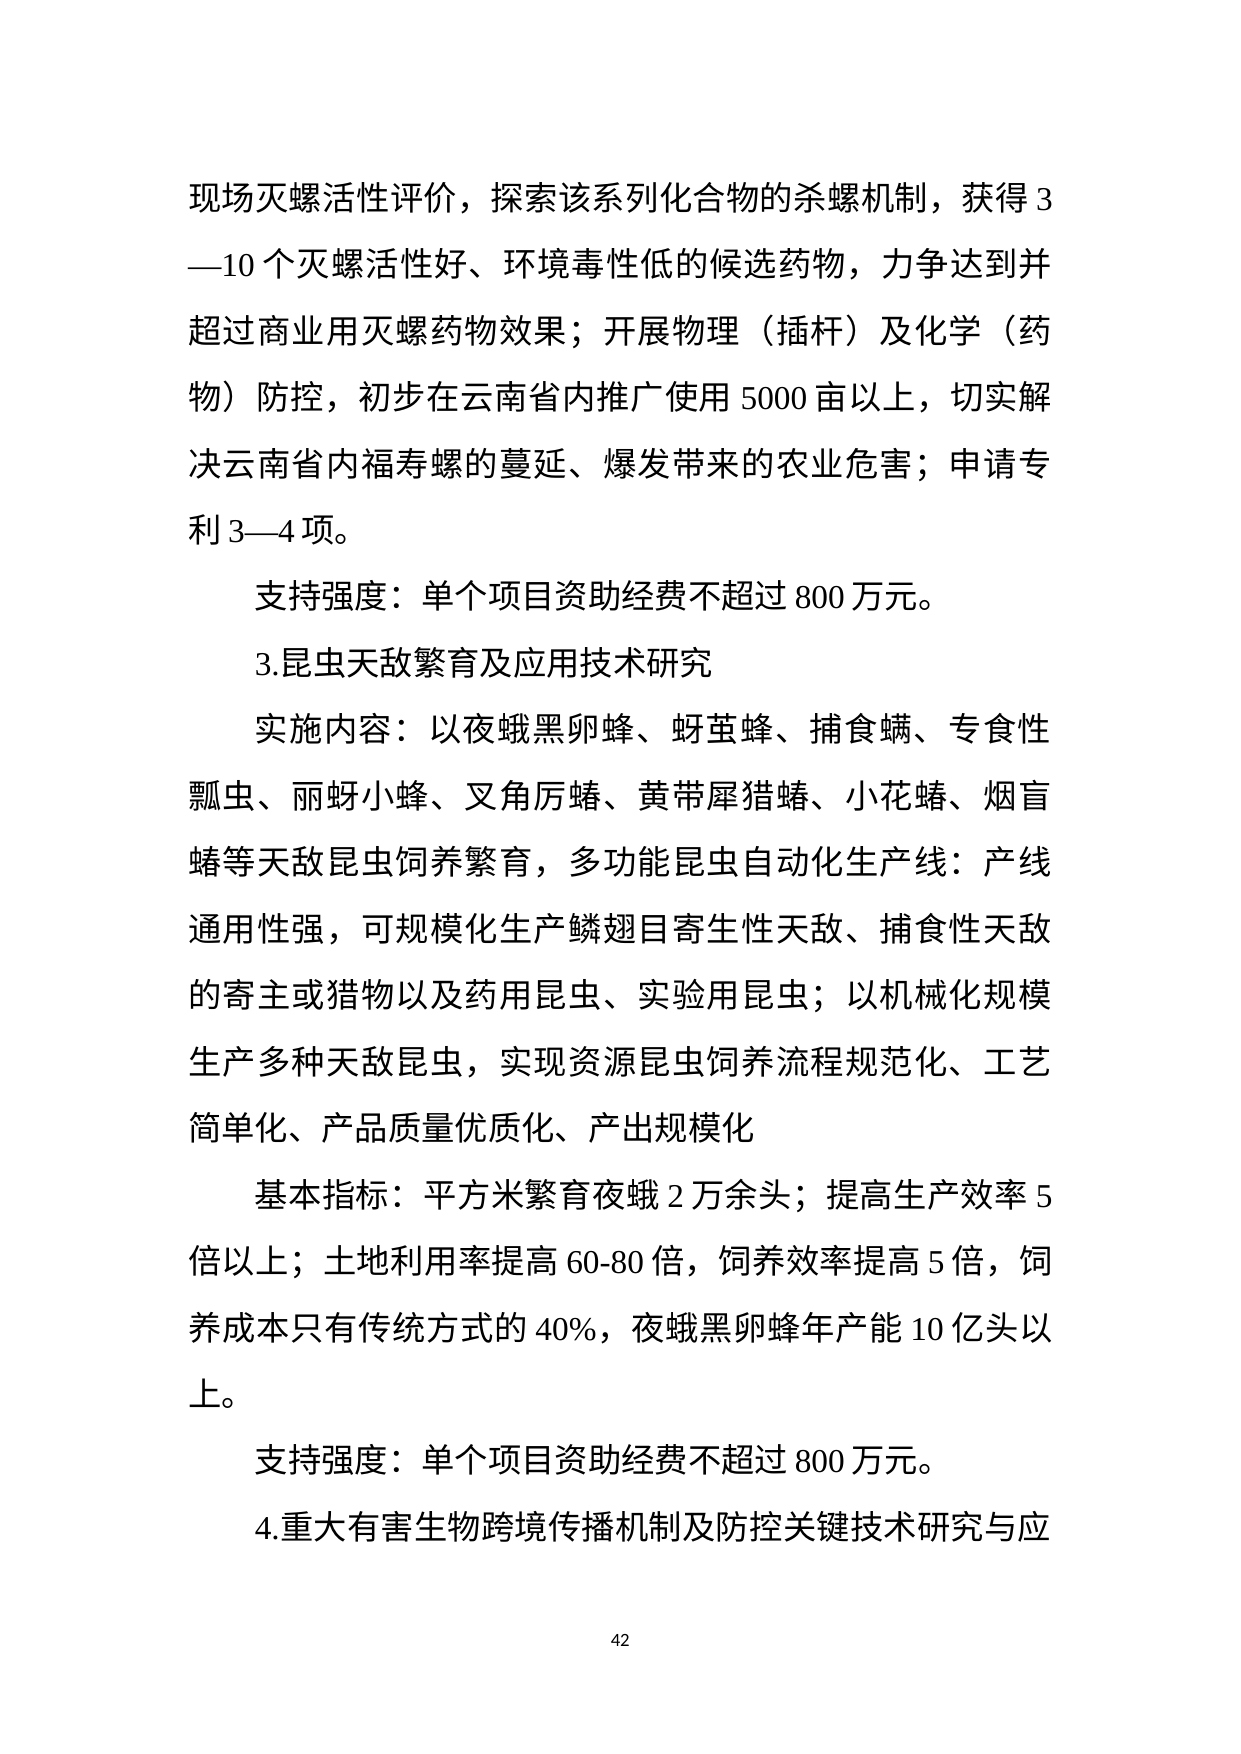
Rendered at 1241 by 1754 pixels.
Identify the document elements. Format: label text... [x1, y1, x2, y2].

text 3.昆虫天敌繁育及应用技术研究 [188, 628, 1052, 694]
text 支持强度：单个项目资助经费不超过800万元。 [188, 1425, 1052, 1492]
text 实施内容：以夜蛾黑卵蜂、蚜茧蜂、捕食螨、专食性瓢虫、丽蚜小蜂、叉角厉蝽、黄带犀猎蝽、小花蝽、烟盲蝽等天敌昆虫饲养繁育，多功能昆虫自动化生产线：产线通用性强，可规模化生产鳞翅目寄生性天敌、捕食性天敌的寄主或猎物以及药用昆虫、实验用昆虫；以机械化规模生产多种天敌昆虫，实现资源昆虫饲养流程规范化、工艺简单化、产品质量优质化、产出规模化 [188, 694, 1052, 1159]
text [188, 162, 1052, 561]
text 支持强度：单个项目资助经费不超过800万元。 [188, 561, 1052, 628]
text 基本指标：平方米繁育夜蛾2万余头；提高生产效率5倍以上；土地利用率提高60-80倍，饲养效率提高5倍，饲养成本只有传统方式的40%，夜蛾黑卵蜂年产能10亿头以上。 [188, 1159, 1052, 1425]
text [188, 1492, 1052, 1558]
